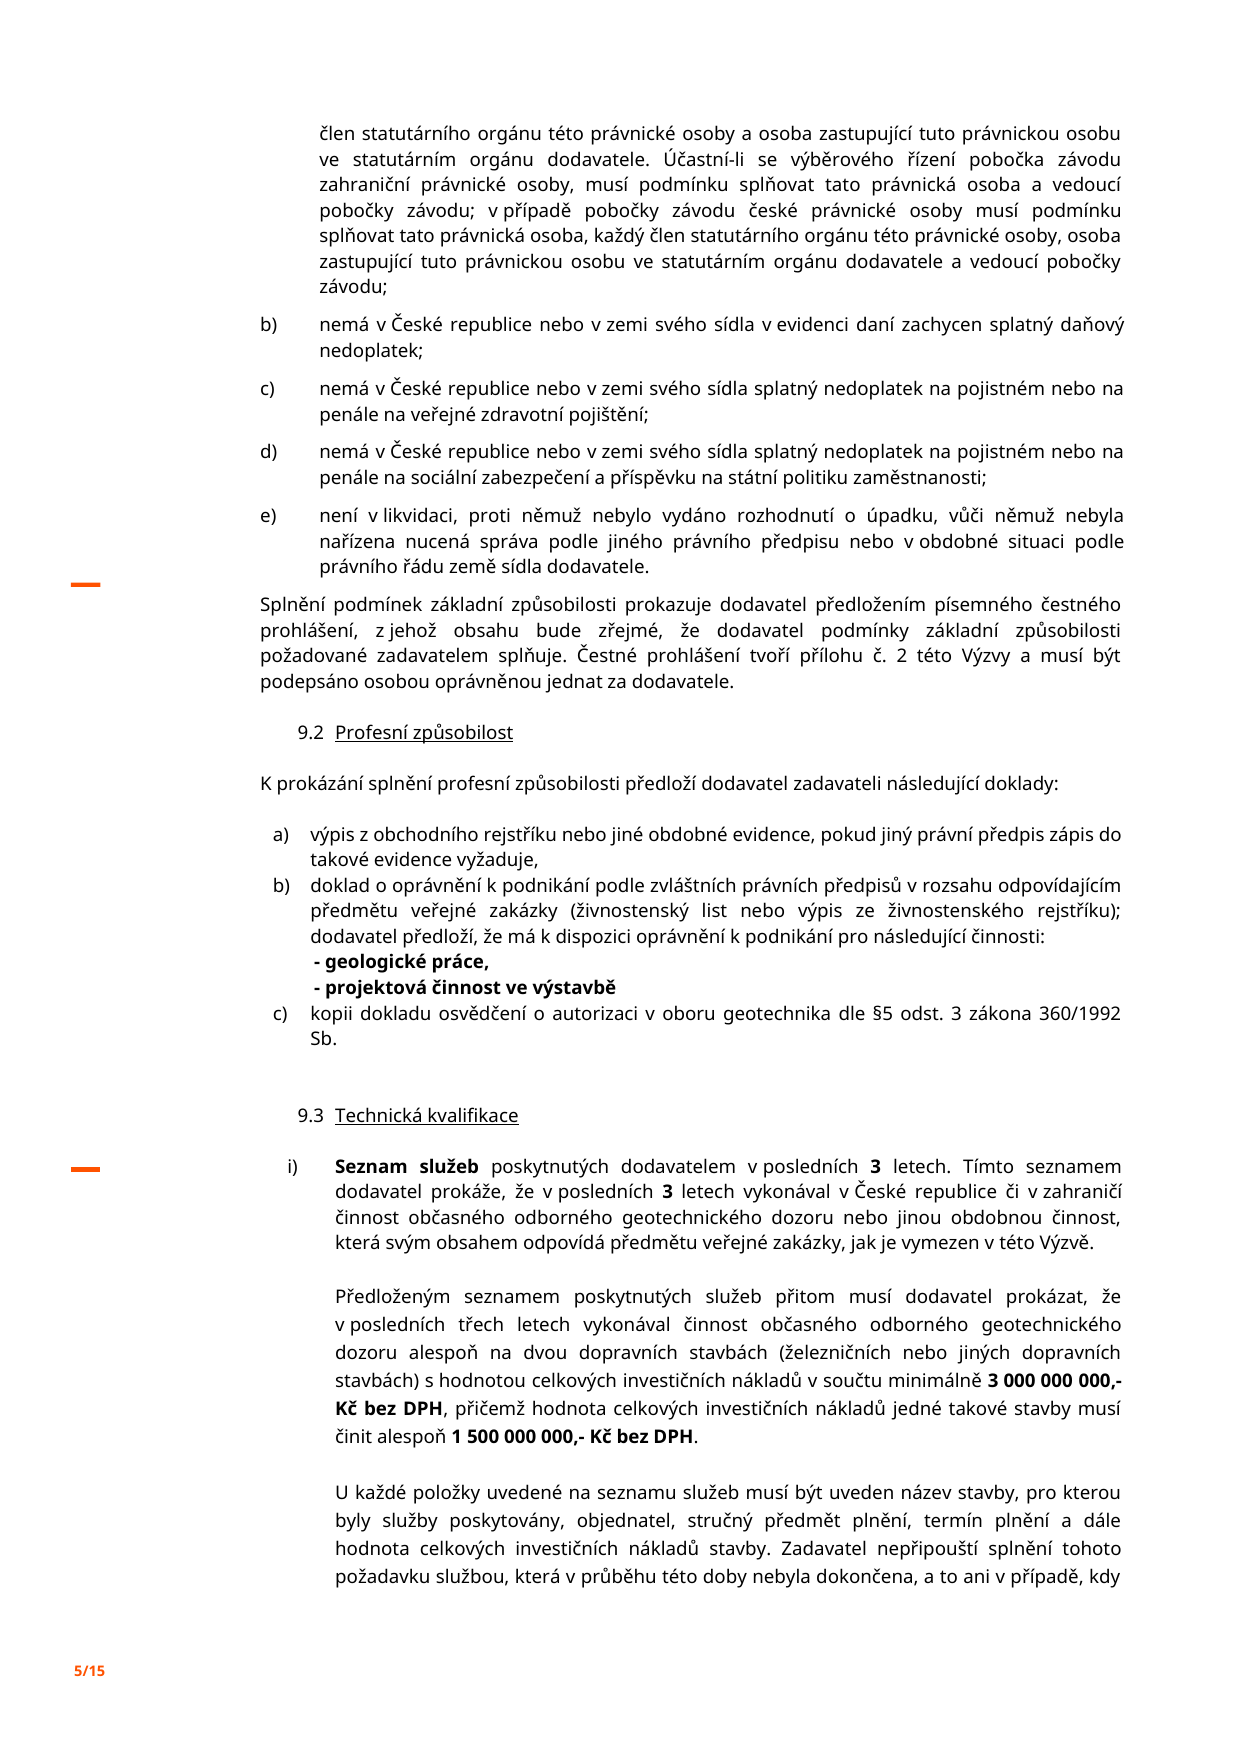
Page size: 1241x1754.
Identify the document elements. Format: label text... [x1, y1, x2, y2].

list výpis z obchodního rejstříku nebo jiné obdobné evidence, pokud jiný právní předpis zápis do takové evidence vyžaduje, [273, 821, 1122, 872]
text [260, 121, 1122, 299]
text d) nemá v České republice nebo v zemi svého sídla splatný nedoplatek na pojistném nebo na penále na sociální zabezpečení a příspěvku na státní politiku zaměstnanosti; [260, 439, 1124, 490]
text c) nemá v České republice nebo v zemi svého sídla splatný nedoplatek na pojistném nebo na penále na veřejné zdravotní pojištění; [260, 375, 1124, 426]
list Profesní způsobilost [297, 719, 1122, 744]
list - projektová činnost ve výstavbě [314, 974, 1122, 1000]
text Splnění podmínek základní způsobilosti prokazuje dodavatel předložením písemného čestného prohlášení, z jehož obsahu bude zřejmé, že dodavatel podmínky základní způsobilosti požadované zadavatelem splňuje. Čestné prohlášení tvoří přílohu č. 2 této Výzvy a musí být podepsáno osobou oprávněnou jednat za dodavatele. [260, 591, 1122, 693]
text K prokázání splnění profesní způsobilosti předloží dodavatel zadavateli následující doklady: [260, 770, 1122, 796]
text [335, 1479, 1122, 1589]
list - geologické práce, [314, 949, 1122, 974]
list Seznam služeb poskytnutých dodavatelem v posledních 3 letech. Tímto seznamem dodavatel prokáže, že v posledních 3 letech vykonával v České republice či v zahraničí činnost občasného odborného geotechnického dozoru nebo jinou obdobnou činnost, která svým obsahem odpovídá předmětu veřejné zakázky, jak je vymezen v této Výzvě. [297, 1153, 1122, 1255]
text e) není v likvidaci, proti němuž nebylo vydáno rozhodnutí o úpadku, vůči němuž nebyla nařízena nucená správa podle jiného právního předpisu nebo v obdobné situaci podle právního řádu země sídla dodavatele. [260, 502, 1124, 579]
text Předloženým seznamem poskytnutých služeb přitom musí dodavatel prokázat, že v posledních třech letech vykonával činnost občasného odborného geotechnického dozoru alespoň na dvou dopravních stavbách (železničních nebo jiných dopravních stavbách) s hodnotou celkových investičních nákladů v součtu minimálně 3 000 000 000,- Kč bez DPH, přičemž hodnota celkových investičních nákladů jedné takové stavby musí činit alespoň 1 500 000 000,- Kč bez DPH. [335, 1283, 1122, 1449]
list doklad o oprávnění k podnikání podle zvláštních právních předpisů v rozsahu odpovídajícím předmětu veřejné zakázky (živnostenský list nebo výpis ze živnostenského rejstříku); dodavatel předloží, že má k dispozici oprávnění k podnikání pro následující činnosti: [273, 872, 1122, 949]
text b) nemá v České republice nebo v zemi svého sídla v evidenci daní zachycen splatný daňový nedoplatek; [260, 312, 1124, 363]
list kopii dokladu osvědčení o autorizaci v oboru geotechnika dle §5 odst. 3 zákona 360/1992 Sb. [273, 1000, 1122, 1051]
list Technická kvalifikace [297, 1102, 1122, 1127]
